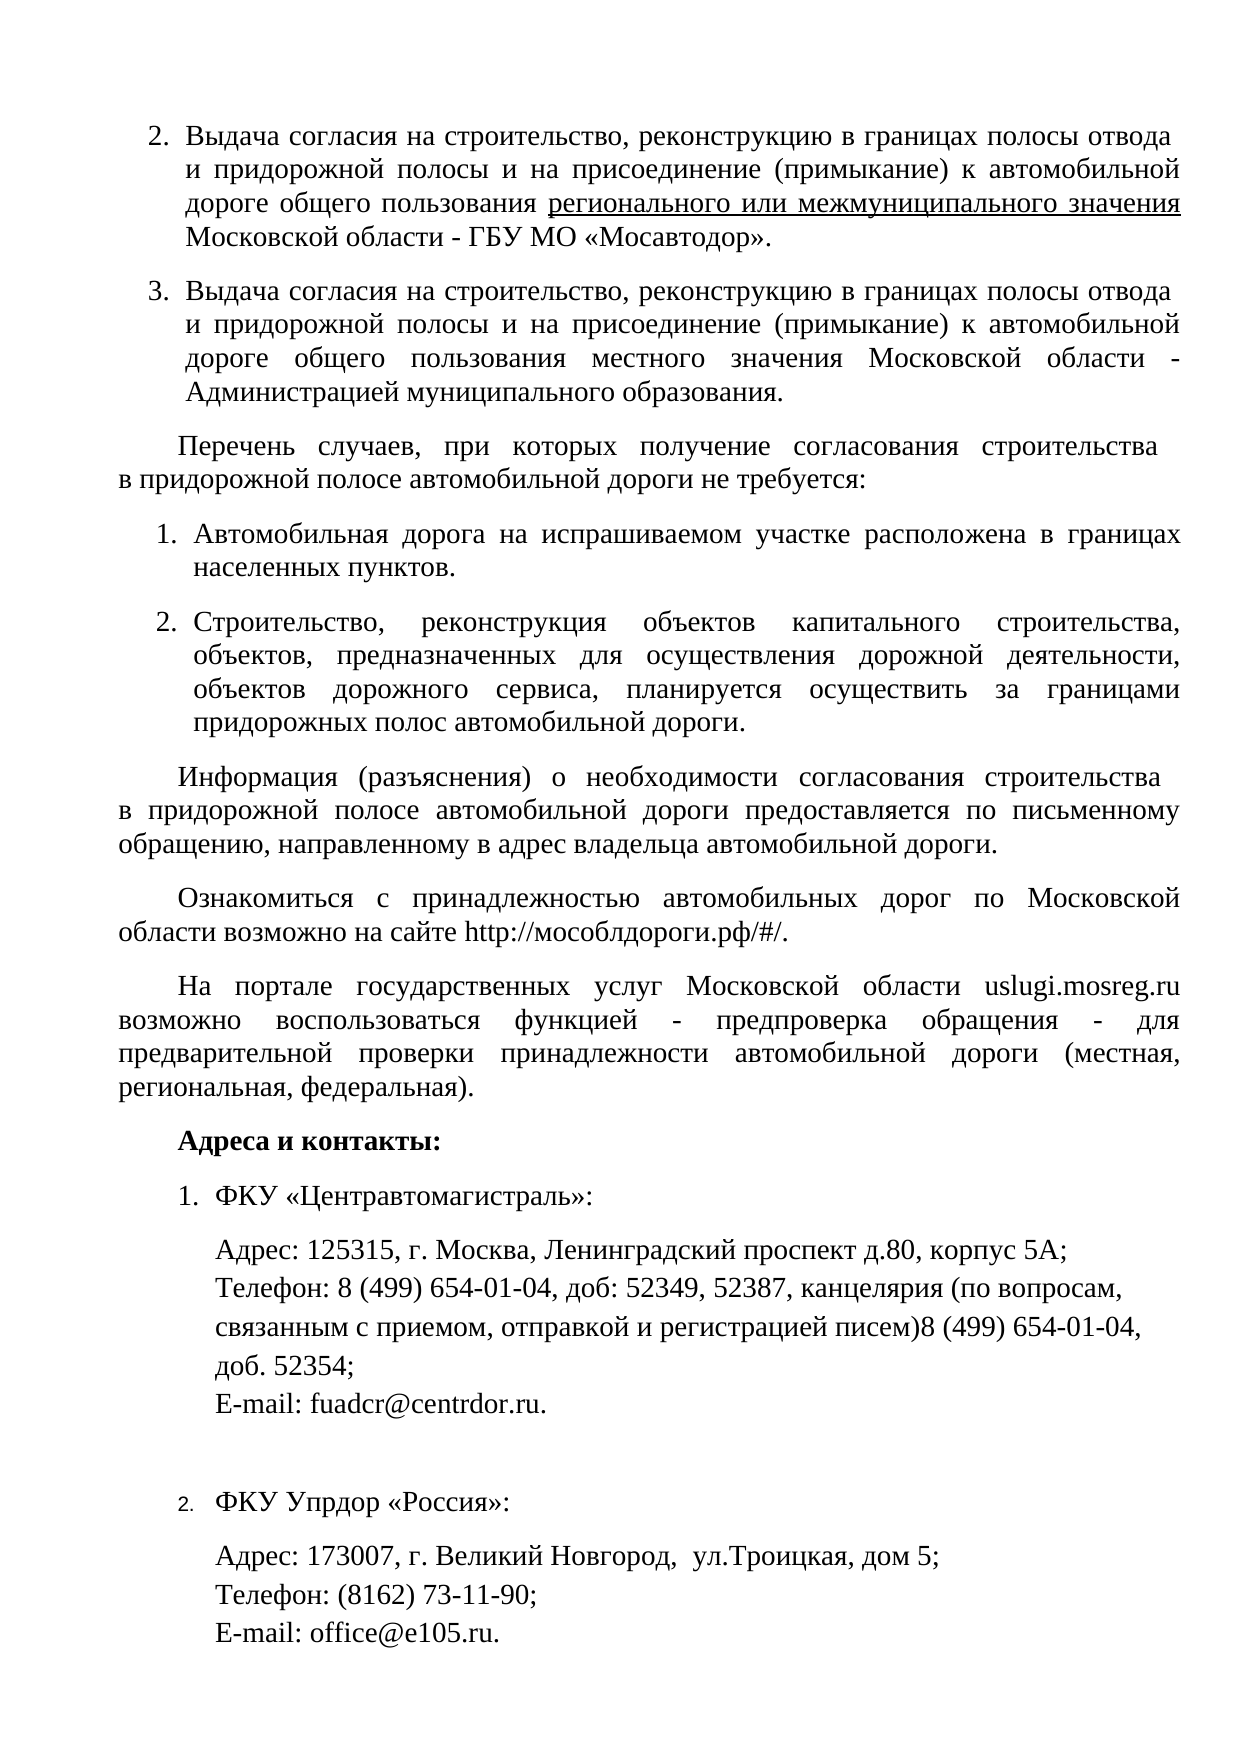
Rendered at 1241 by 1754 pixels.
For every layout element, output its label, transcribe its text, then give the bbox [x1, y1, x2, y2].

list Телефон: 8 (499) 654-01-04, доб: 52349, 52387, канцелярия (по вопросам, связанным с приемом, отправкой и регистрацией писем)8 (499) 654-01-04, доб. 52354; [215, 1271, 1181, 1381]
list Адрес: 173007, г. Великий Новгород, ул.Троицкая, дом 5; [215, 1538, 1181, 1572]
list E-mail: fuadcr@centrdor.ru. [215, 1386, 1181, 1420]
list Автомобильная дорога на испрашиваемом участке расположена в границах населенных пунктов. [156, 516, 1181, 583]
list Строительство, реконструкция объектов капитального строительства, объектов, предназначенных для осуществления дорожной деятельности, объектов дорожного сервиса, планируется осуществить за границами придорожных полос автомобильной дороги. [156, 604, 1181, 738]
list E-mail: office@e105.ru. [215, 1616, 1181, 1649]
text Перечень случаев, при которых получение согласования строительства в придорожной полосе автомобильной дороги не требуется: [118, 428, 1181, 495]
text Ознакомиться с принадлежностью автомобильных дорог по Московской области возможно на сайте http://мособлдороги.рф/#/. [118, 880, 1181, 947]
list Адрес: 125315, г. Москва, Ленинградский проспект д.80, корпус 5А; [215, 1232, 1181, 1266]
text Информация (разъяснения) о необходимости согласования строительства в придорожной полосе автомобильной дороги предоставляется по письменному обращению, направленному в адрес владельца автомобильной дороги. [118, 759, 1181, 859]
list Выдача согласия на строительство, реконструкцию в границах полосы отвода и придорожной полосы и на присоединение (примыкание) к автомобильной дороге общего пользования местного значения Московской области - Администрацией муниципального образования. [148, 273, 1181, 407]
list ФКУ «Центравтомагистраль»: [177, 1178, 1181, 1211]
list Выдача согласия на строительство, реконструкцию в границах полосы отвода и придорожной полосы и на присоединение (примыкание) к автомобильной дороге общего пользования регионального или межмуниципального значения Московской области - ГБУ МО «Мосавтодор». [148, 118, 1181, 252]
list Телефон: (8162) 73-11-90; [215, 1577, 1181, 1611]
text Адреса и контакты: [118, 1123, 1181, 1157]
list ФКУ Упрдор «Россия»: [177, 1484, 1181, 1518]
text На портале государственных услуг Московской области uslugi.mosreg.ru возможно воспользоваться функцией - предпроверка обращения - для предварительной проверки принадлежности автомобильной дороги (местная, региональная, федеральная). [118, 968, 1181, 1102]
